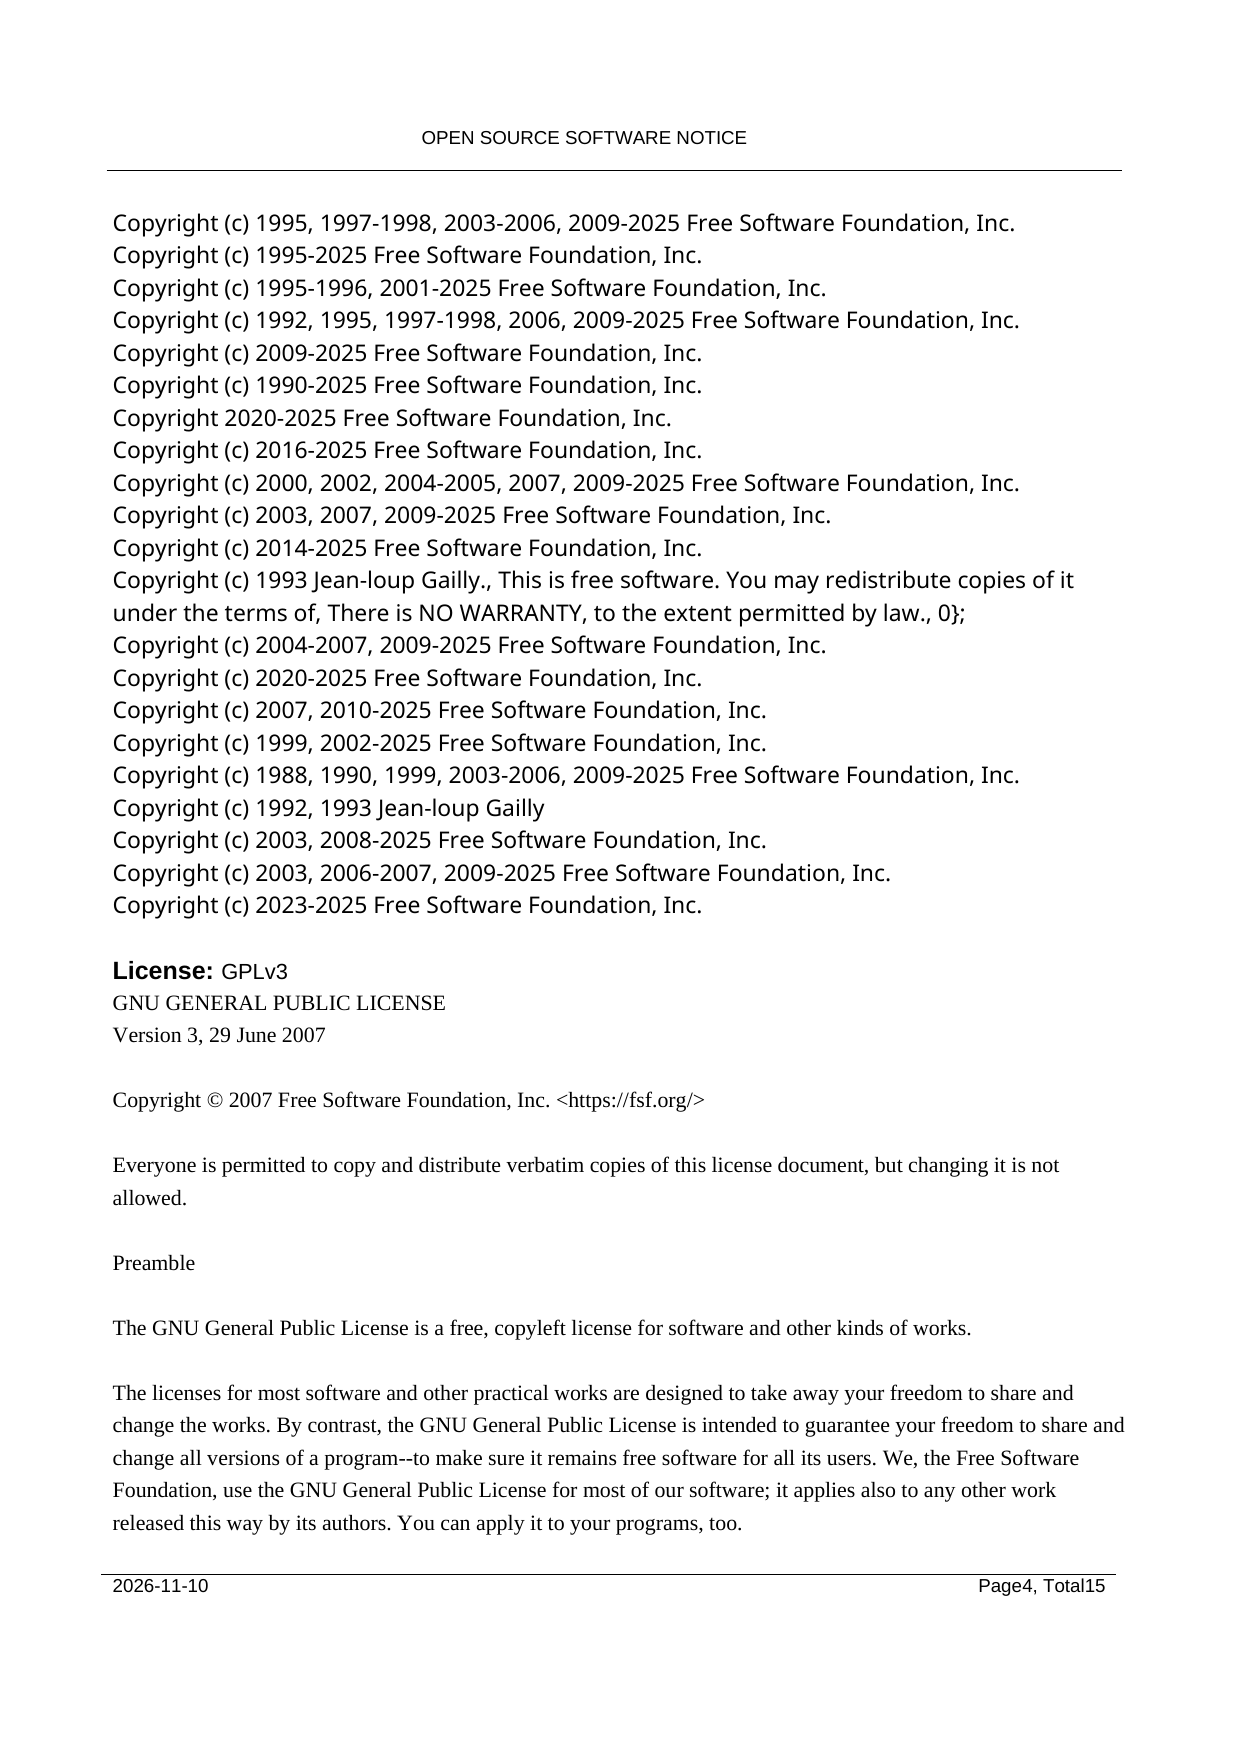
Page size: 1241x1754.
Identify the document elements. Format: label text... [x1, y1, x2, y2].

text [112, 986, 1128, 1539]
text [112, 206, 1128, 954]
text License: GPLv3 [112, 954, 1128, 986]
